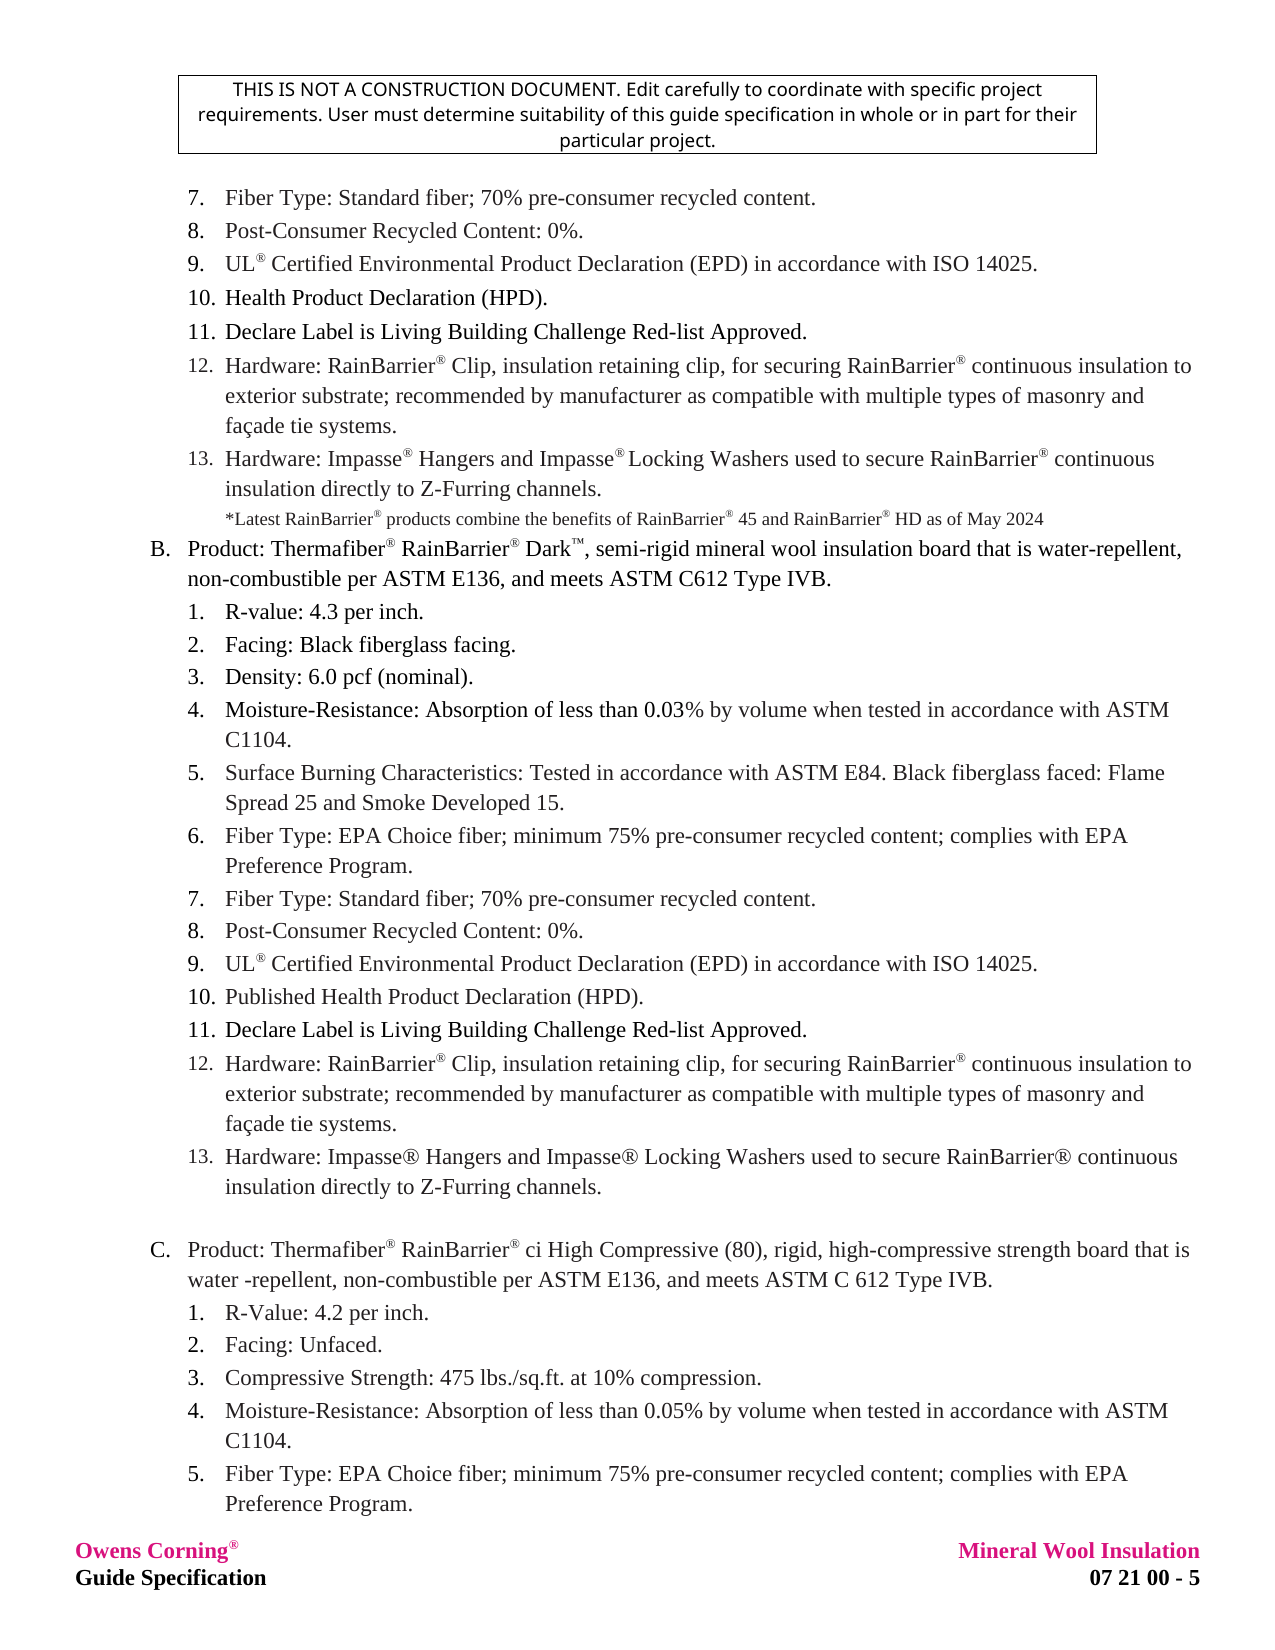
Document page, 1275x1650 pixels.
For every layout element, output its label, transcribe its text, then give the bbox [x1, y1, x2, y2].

list Hardware: Impasse® Hangers and Impasse® Locking Washers used to secure RainBarrier® continuous insulation directly to Z-Furring channels. [187, 445, 1200, 501]
list Facing: Black fiberglass facing. [187, 631, 1200, 657]
list Post-Consumer Recycled Content: 0%. [187, 918, 1200, 944]
list Hardware: RainBarrier® Clip, insulation retaining clip, for securing RainBarrier® continuous insulation to exterior substrate; recommended by manufacturer as compatible with multiple types of masonry and façade tie systems. [187, 352, 1200, 438]
list Moisture-Resistance: Absorption of less than 0.05% by volume when tested in accordance with ASTM C1104. [187, 1397, 1200, 1453]
list UL® Certified Environmental Product Declaration (EPD) in accordance with ISO 14025. [187, 249, 1200, 276]
list Moisture-Resistance: Absorption of less than 0.03% by volume when tested in accordance with ASTM C1104. [187, 696, 1200, 753]
list Post-Consumer Recycled Content: 0%. [187, 217, 1200, 243]
list Hardware: RainBarrier® Clip, insulation retaining clip, for securing RainBarrier® continuous insulation to exterior substrate; recommended by manufacturer as compatible with multiple types of masonry and façade tie systems. [187, 1050, 1200, 1137]
list R-value: 4.3 per inch. [187, 598, 1200, 624]
list Surface Burning Characteristics: Tested in accordance with ASTM E84. Black fiberglass faced: Flame Spread 25 and Smoke Developed 15. [187, 759, 1200, 816]
list UL® Certified Environmental Product Declaration (EPD) in accordance with ISO 14025. [187, 950, 1200, 977]
list Declare Label is Living Building Challenge Red-list Approved. [187, 1016, 1200, 1042]
list Fiber Type: Standard fiber; 70% pre-consumer recycled content. [187, 184, 1200, 211]
list Product: Thermafiber® RainBarrier® Dark™, semi-rigid mineral wool insulation board that is water-repellent, non-combustible per ASTM E136, and meets ASTM C612 Type IVB. [150, 535, 1200, 592]
list Published Health Product Declaration (HPD). [187, 983, 1200, 1009]
list Fiber Type: EPA Choice fiber; minimum 75% pre-consumer recycled content; complies with EPA Preference Program. [187, 1460, 1200, 1516]
list Hardware: Impasse® Hangers and Impasse® Locking Washers used to secure RainBarrier® continuous insulation directly to Z-Furring channels. [187, 1143, 1200, 1199]
list R-Value: 4.2 per inch. [187, 1299, 1200, 1325]
list Declare Label is Living Building Challenge Red-list Approved. [187, 318, 1200, 344]
list Product: Thermafiber® RainBarrier® ci High Compressive (80), rigid, high-compressive strength board that is water -repellent, non-combustible per ASTM E136, and meets ASTM C 612 Type IVB. [150, 1236, 1200, 1292]
list *Latest RainBarrier® products combine the benefits of RainBarrier® 45 and RainBarrier® HD as of May 2024 [890, 508, 1200, 529]
list *Latest RainBarrier® products combine the benefits of RainBarrier® 45 and RainBarrier® HD as of May 2024 [382, 508, 725, 529]
list Density: 6.0 pcf (nominal). [187, 663, 1200, 690]
list Health Product Declaration (HPD). [187, 284, 1200, 310]
list Fiber Type: EPA Choice fiber; minimum 75% pre-consumer recycled content; complies with EPA Preference Program. [187, 822, 1200, 878]
list Compressive Strength: 475 lbs./sq.ft. at 10% compression. [187, 1364, 1200, 1391]
list Fiber Type: Standard fiber; 70% pre-consumer recycled content. [187, 885, 1200, 911]
list Facing: Unfaced. [187, 1332, 1200, 1358]
